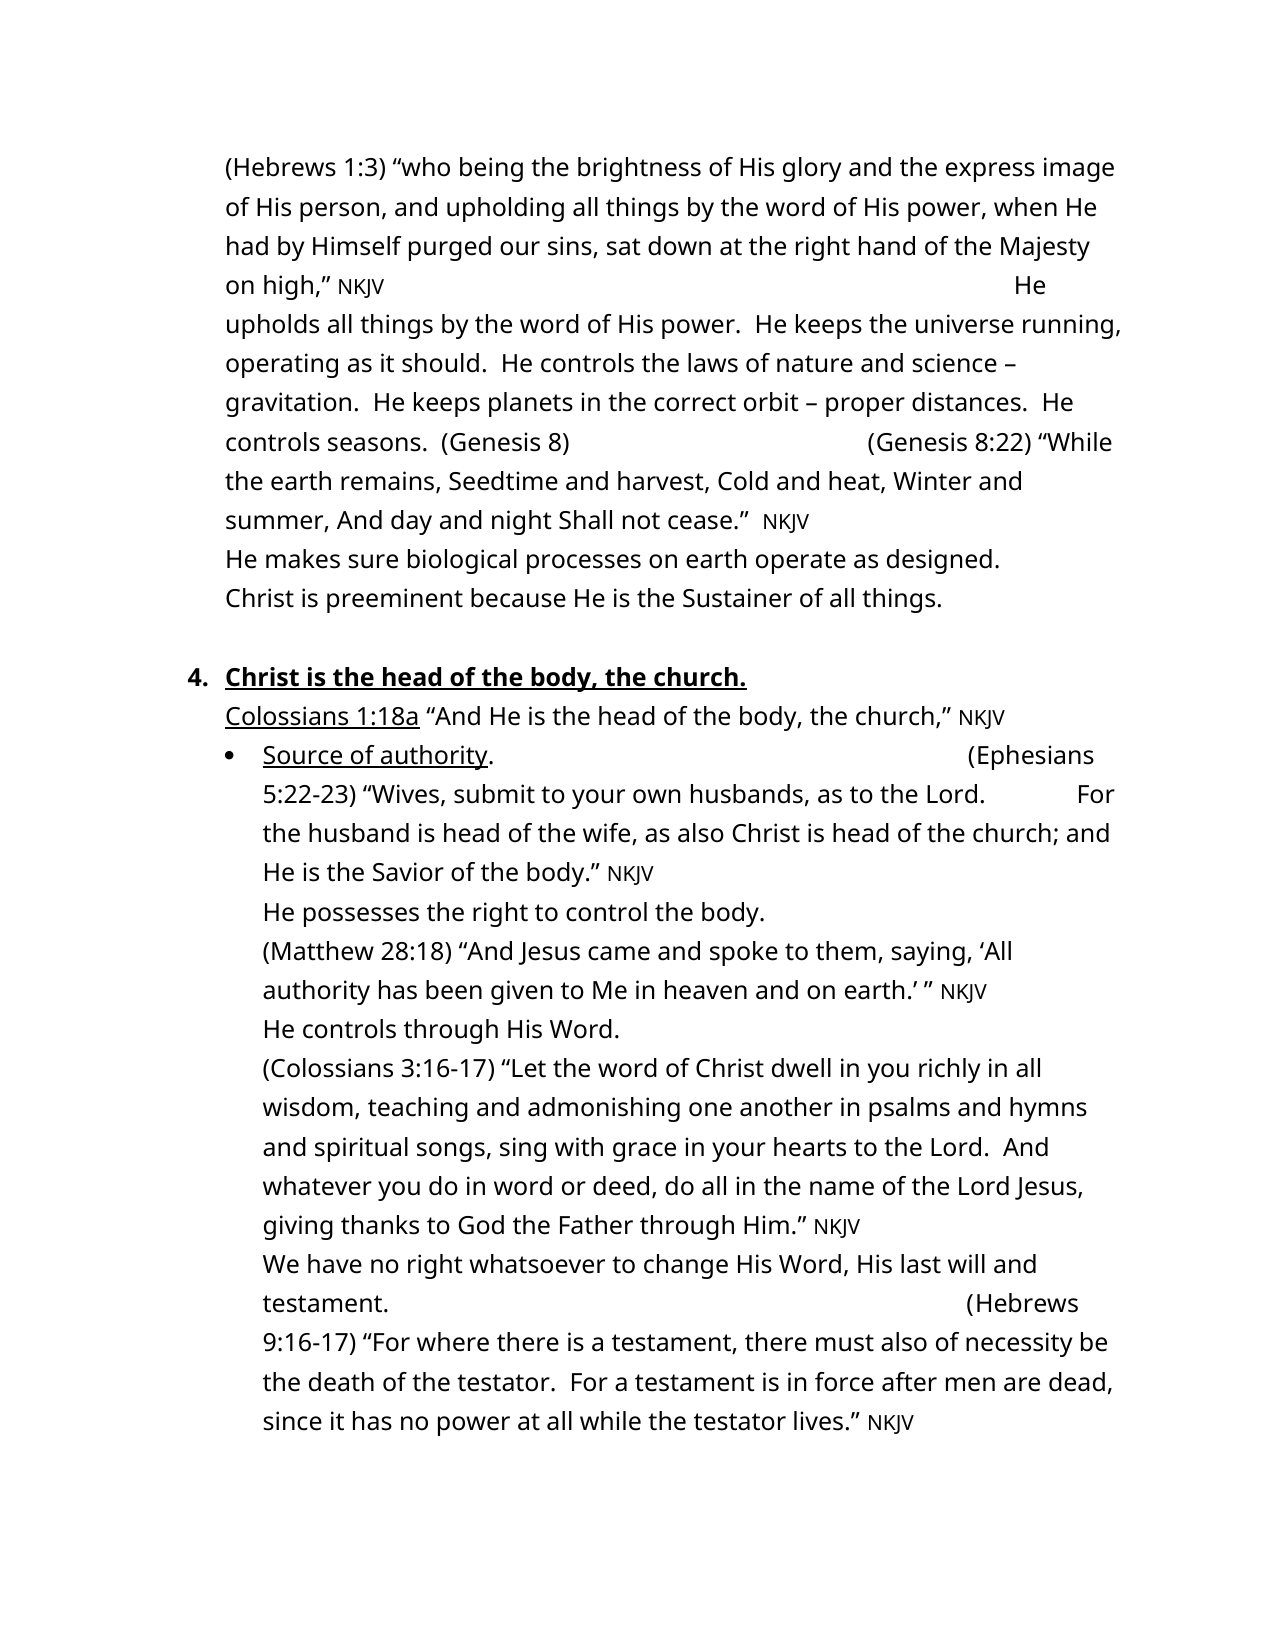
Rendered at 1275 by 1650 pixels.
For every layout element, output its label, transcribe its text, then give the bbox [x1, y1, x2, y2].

list Source of authority. (Ephesians 5:22-23) “Wives, submit to your own husbands, as to the Lord. For the husband is head of the wife, as also Christ is head of the church; and He is the Savior of the body.” NKJV He possesses the right to control the body. (Matthew 28:18) “And Jesus came and spoke to them, saying, ‘All authority has been given to Me in heaven and on earth.’ ” NKJV He controls through His Word. (Colossians 3:16-17) “Let the word of Christ dwell in you richly in all wisdom, teaching and admonishing one another in psalms and hymns and spiritual songs, sing with grace in your hearts to the Lord. And whatever you do in word or deed, do all in the name of the Lord Jesus, giving thanks to God the Father through Him.” NKJV We have no right whatsoever to change His Word, His last will and testament. (Hebrews 9:16-17) “For where there is a testament, there must also of necessity be the death of the testator. For a testament is in force after men are dead, since it has no power at all while the testator lives.” NKJV [225, 737, 1125, 1437]
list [225, 150, 1125, 615]
list Christ is the head of the body, the church. Colossians 1:18a “And He is the head of the body, the church,” NKJV [187, 659, 1125, 732]
